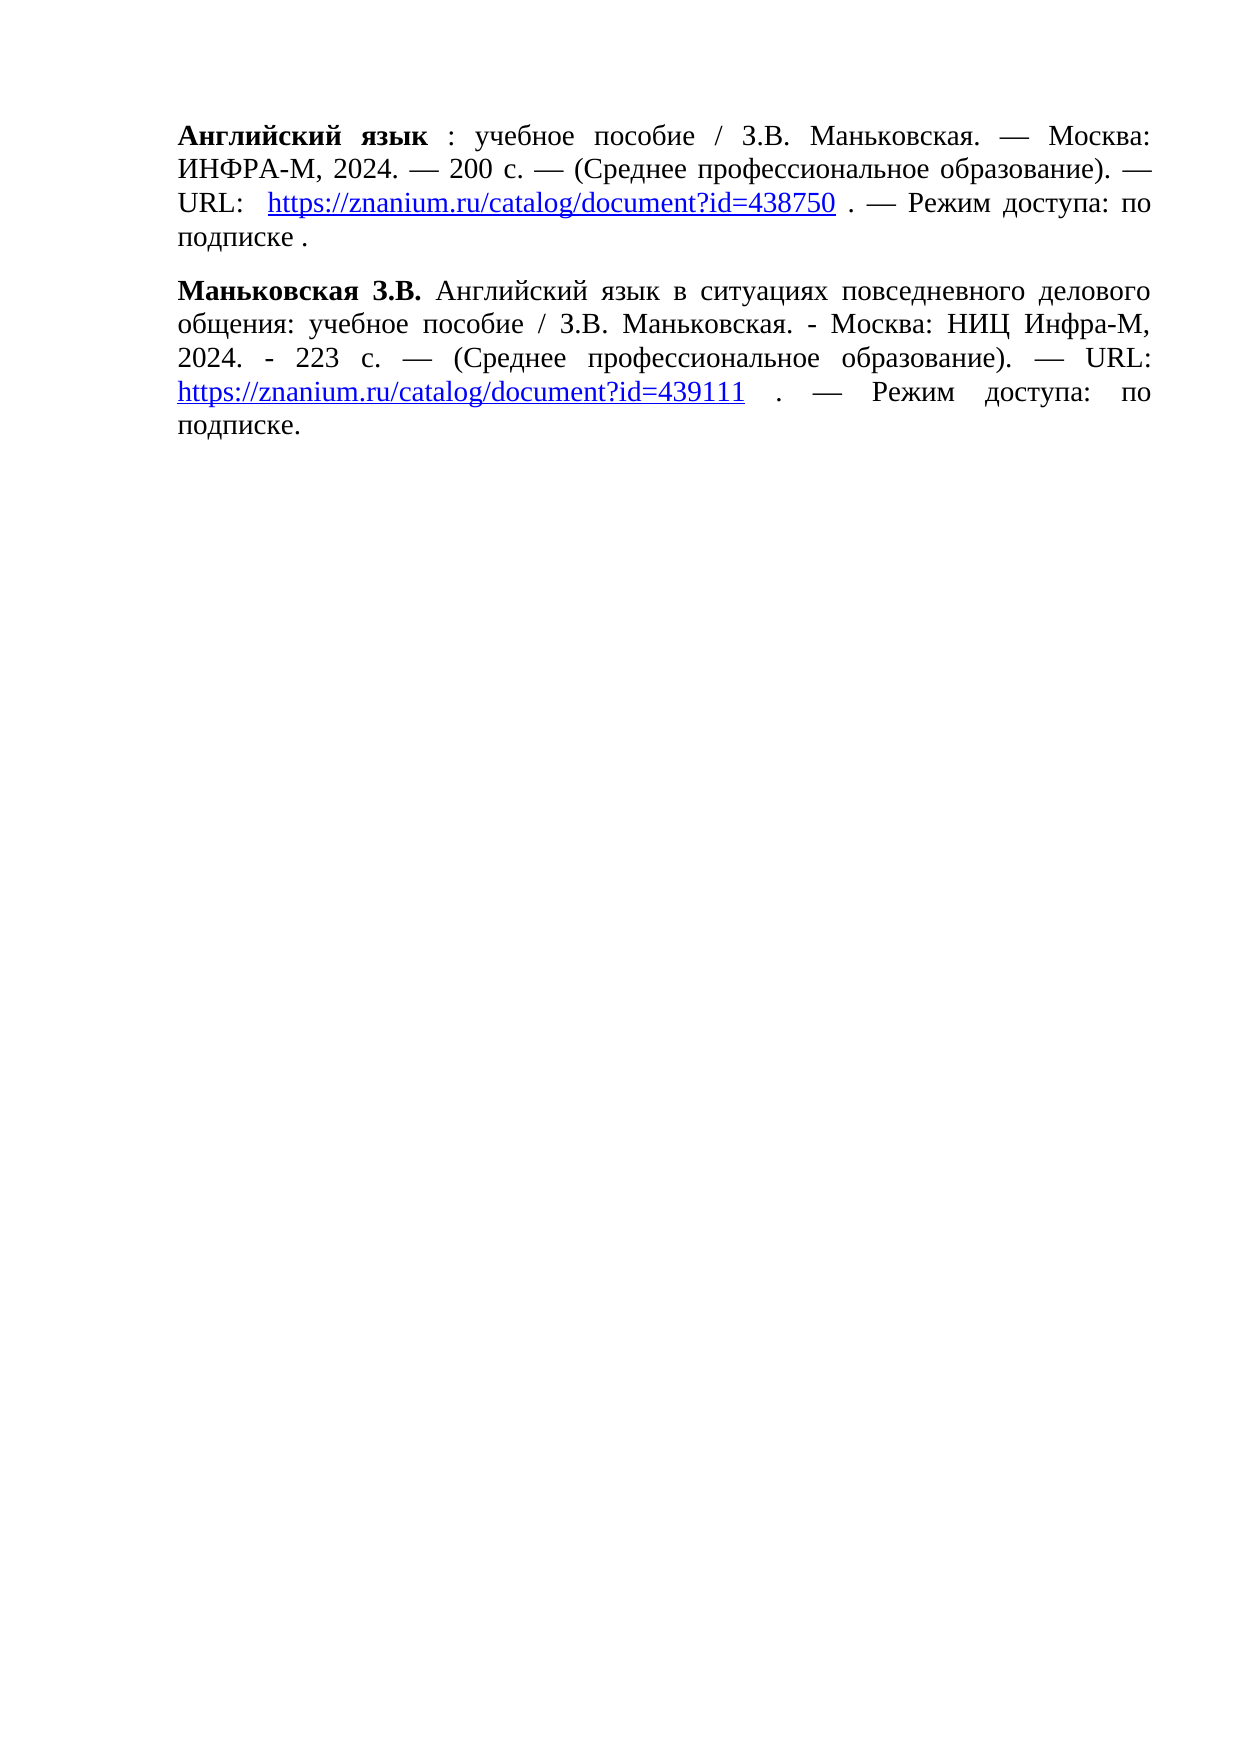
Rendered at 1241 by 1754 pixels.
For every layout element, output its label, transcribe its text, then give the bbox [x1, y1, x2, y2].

text Маньковская З.В. Английский язык в ситуациях повседневного делового общения: учебное пособие / З.В. Маньковская. - Москва: НИЦ Инфра-М, 2024. - 223 с. — (Среднее профессиональное образование). — URL: https://znanium.ru/catalog/document?id=439111 . — Режим доступа: по подписке. [177, 273, 1152, 441]
text Английский язык : учебное пособие / З.В. Маньковская. — Москва: ИНФРА-М, 2024. — 200 с. — (Среднее профессиональное образование). — URL: https://znanium.ru/catalog/document?id=438750 . — Режим доступа: по подписке . [177, 172, 1152, 252]
